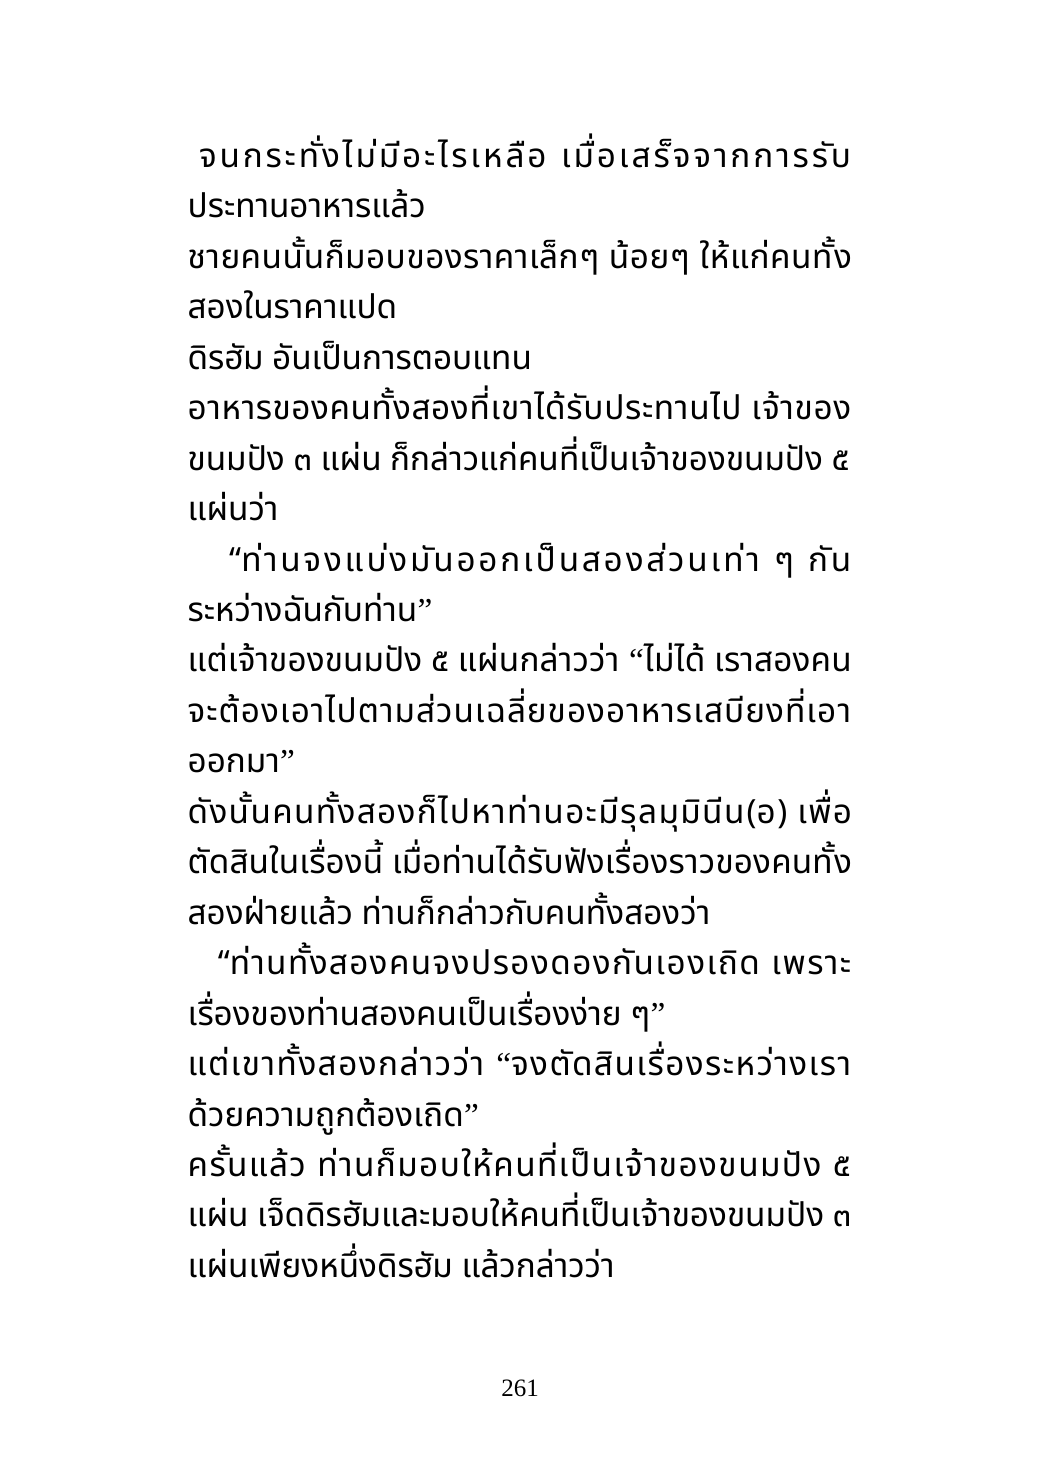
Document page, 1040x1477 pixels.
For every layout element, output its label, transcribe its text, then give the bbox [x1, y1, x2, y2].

text แต่เจ้าของขนมปัง ๕ แผ่นกล่าวว่า “ไม่ได้ เราสองคนจะต้องเอาไปตามส่วนเฉลี่ยของอาหารเสบียงที่เอาออกมา” [187, 636, 852, 788]
text ดิรฮัม อันเป็นการตอบแทน [187, 334, 852, 384]
text “ท่านจงแบ่งมันออกเป็นสองส่วนเท่า ๆ กัน ระหว่างฉันกับท่าน” [187, 535, 852, 636]
text ครั้นแล้ว ท่านก็มอบให้คนที่เป็นเจ้าของขนมปัง ๕ แผ่น เจ็ดดิรฮัมและมอบให้คนที่เป็นเจ้าของขนมปัง ๓ แผ่นเพียงหนึ่งดิรฮัม แล้วกล่าวว่า [187, 1141, 852, 1292]
text ดังนั้นคนทั้งสองก็ไปหาท่านอะมีรุลมุมินีน(อ) เพื่อตัดสินในเรื่องนี้ เมื่อท่านได้รับฟังเรื่องราวของคนทั้งสองฝ่ายแล้ว ท่านก็กล่าวกับคนทั้งสองว่า [187, 788, 852, 939]
text แต่เขาทั้งสองกล่าวว่า “จงตัดสินเรื่องระหว่างเราด้วยความถูกต้องเถิด” [187, 1040, 852, 1141]
text อาหารของคนทั้งสองที่เขาได้รับประทานไป เจ้าของขนมปัง ๓ แผ่น ก็กล่าวแก่คนที่เป็นเจ้าของขนมปัง ๕ แผ่นว่า [187, 384, 852, 535]
text ชายคนนั้นก็มอบของราคาเล็กๆ น้อยๆ ให้แก่คนทั้งสองในราคาแปด [187, 233, 852, 334]
text “ท่านทั้งสองคนจงปรองดองกันเองเถิด เพราะเรื่องของท่านสองคนเป็นเรื่องง่าย ๆ” [187, 939, 852, 1040]
text จนกระทั่งไม่มีอะไรเหลือ เมื่อเสร็จจากการรับประทานอาหารแล้ว [187, 132, 852, 233]
